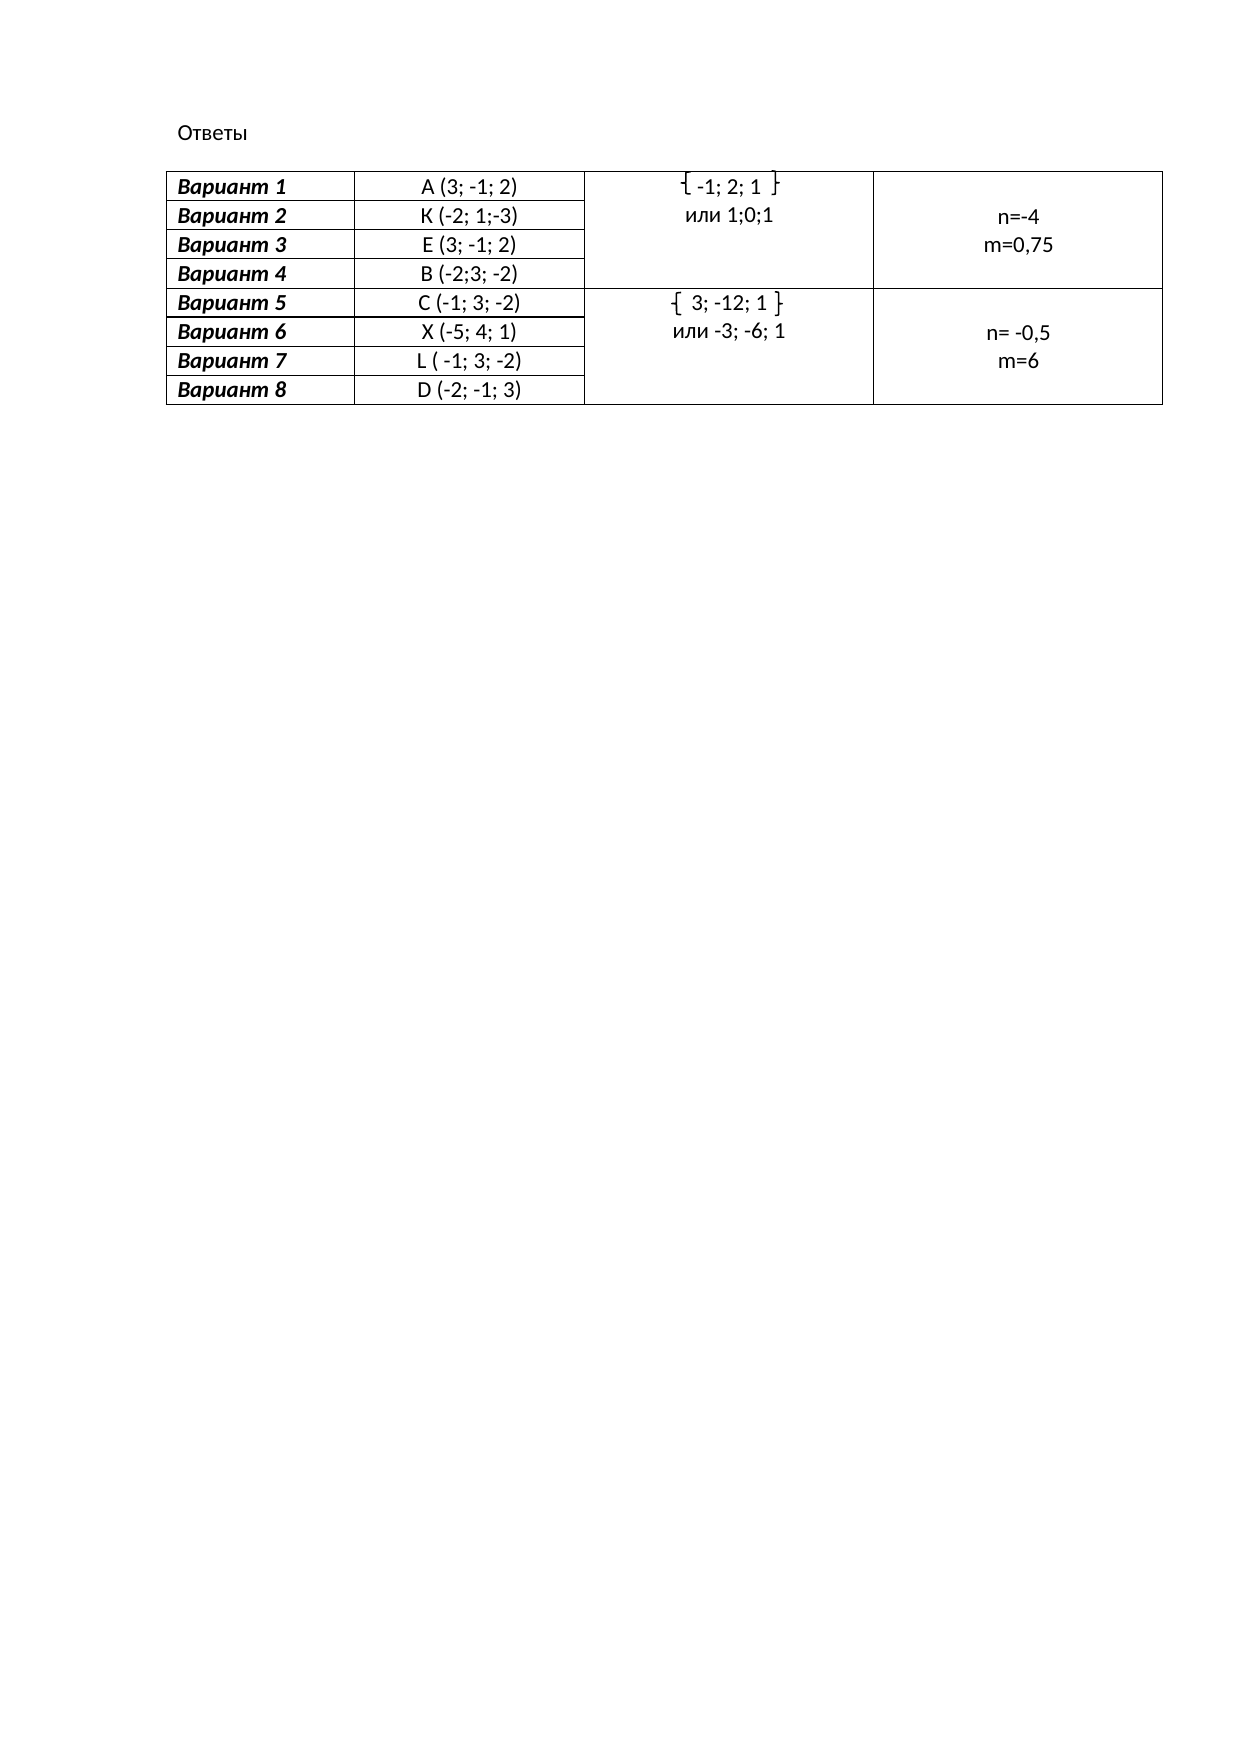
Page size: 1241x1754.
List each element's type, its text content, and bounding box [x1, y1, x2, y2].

table_cell Вариант 2 [167, 201, 354, 229]
table_header А (3; -1; 2) [355, 172, 584, 200]
table_cell D (-2; -1; 3) [355, 376, 584, 404]
table_cell n= -0,5 m=6 [874, 289, 1162, 404]
table_cell Е (3; -1; 2) [355, 230, 584, 258]
table_cell Вариант 7 [167, 347, 354, 374]
table_cell В (-2;3; -2) [355, 259, 584, 287]
table_cell L ( -1; 3; -2) [355, 347, 584, 374]
table_cell Вариант 3 [167, 230, 354, 258]
table_cell С (-1; 3; -2) [355, 289, 584, 316]
table_cell Вариант 4 [167, 259, 354, 287]
table_cell 3; -12; 1 или -3; -6; 1 [585, 289, 873, 404]
table_header n=-4 m=0,75 [874, 172, 1162, 287]
table_cell Вариант 6 [167, 318, 354, 346]
text Ответы [177, 118, 1152, 146]
table_header -1; 2; 1 или 1;0;1 [585, 172, 873, 287]
table_cell Вариант 5 [167, 289, 354, 316]
table_cell К (-2; 1;-3) [355, 201, 584, 229]
table_header Вариант 1 [167, 172, 354, 200]
table_cell Вариант 8 [167, 376, 354, 404]
table_cell Х (-5; 4; 1) [355, 318, 584, 346]
